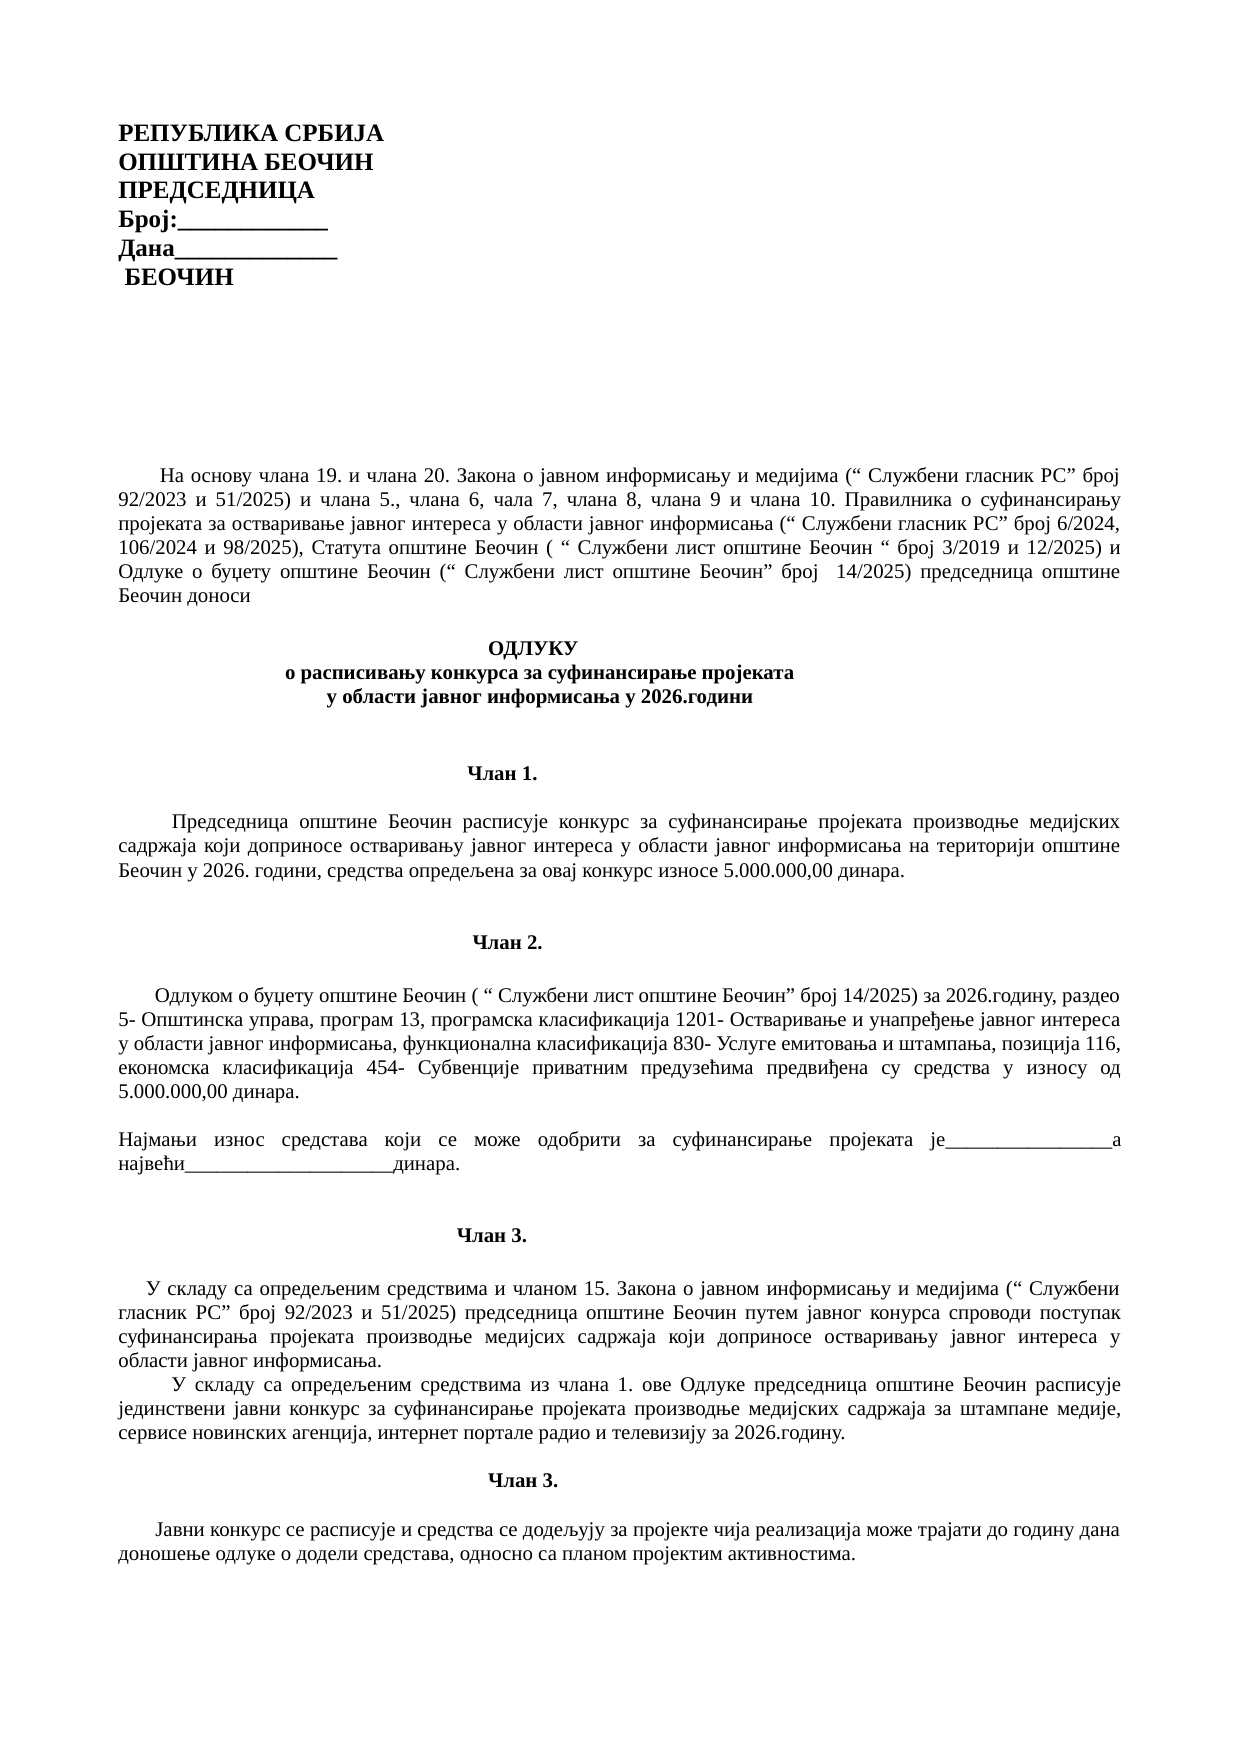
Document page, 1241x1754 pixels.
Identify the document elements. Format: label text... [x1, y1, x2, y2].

text Члан 3. [118, 1223, 1122, 1247]
text Одлуком о буџету општине Беочин ( “ Службени лист општине Беочин” број 14/2025) за 2026.годину, раздео 5- Општинска управа, програм 13, програмска класификација 1201- Остваривање и унапређење јавног интереса у области јавног информисања, функционална класификација 830- Услуге емитовања и штампања, позиција 116, економска класификација 454- Субвенције приватним предузећима предвиђена су средства у износу од 5.000.000,00 динара. [118, 982, 1122, 1103]
text Број:____________ [118, 204, 1122, 233]
text БЕОЧИН [118, 262, 1122, 291]
text Јавни конкурс се расписује и средства се додељују за пројекте чија реализација може трајати до годину дана доношење одлуке о додели средстава, односно са планом пројектим активностима. [118, 1517, 1122, 1565]
text Члан 3. [118, 1468, 1122, 1492]
text ПРЕДСЕДНИЦА [118, 176, 1122, 204]
text На основу члана 19. и члана 20. Закона о јавном информисању и медијима (“ Службени гласник РС” број 92/2023 и 51/2025) и члана 5., члана 6, чала 7, члана 8, члана 9 и члана 10. Правилника о суфинансирању пројеката за остваривање јавног интереса у области јавног информисања (“ Службени гласник РС” број 6/2024, 106/2024 и 98/2025), Статута општине Беочин ( “ Службени лист општине Беочин “ број 3/2019 и 12/2025) и Одлуке о буџету општине Беочин (“ Службени лист општине Беочин” број 14/2025) председница општине Беочин доноси [118, 463, 1122, 607]
text Дана_____________ [118, 233, 1122, 262]
text Члан 1. [118, 761, 1122, 785]
text У складу са опредељеним средствима из члана 1. ове Одлуке председница општине Беочин расписује јединствени јавни конкурс за суфинансирање пројеката производње медијских садржаја за штампане медије, сервисе новинских агенција, интернет портале радио и телевизију за 2026.годину. [118, 1372, 1122, 1444]
text ОПШТИНА БЕОЧИН [118, 147, 1122, 176]
text Члан 2. [118, 930, 1122, 954]
text у области јавног информисања у 2026.години [118, 684, 1122, 708]
text Председница општине Беочин расписује конкурс за суфинансирање пројеката производње медијских садржаја који доприносе остваривању јавног интереса у области јавног информисања на територији општине Беочин у 2026. години, средства опредељена за овај конкурс износе 5.000.000,00 динара. [118, 809, 1122, 882]
text о расписивању конкурса за суфинансирање пројеката [118, 660, 1122, 684]
text РЕПУБЛИКА СРБИЈА [118, 118, 1122, 147]
text У складу са опредељеним средствима и чланом 15. Закона о јавном информисању и медијима (“ Службени гласник РС” број 92/2023 и 51/2025) председница општине Беочин путем јавног конурса спроводи поступак суфинансирања пројеката производње медијсих садржаја који доприносе остваривању јавног интереса у области јавног информисања. [118, 1276, 1122, 1372]
text Најмањи износ средстава који се може одобрити за суфинансирање пројеката је________________а највећи____________________динара. [118, 1127, 1122, 1175]
text ОДЛУКУ [118, 636, 1122, 660]
